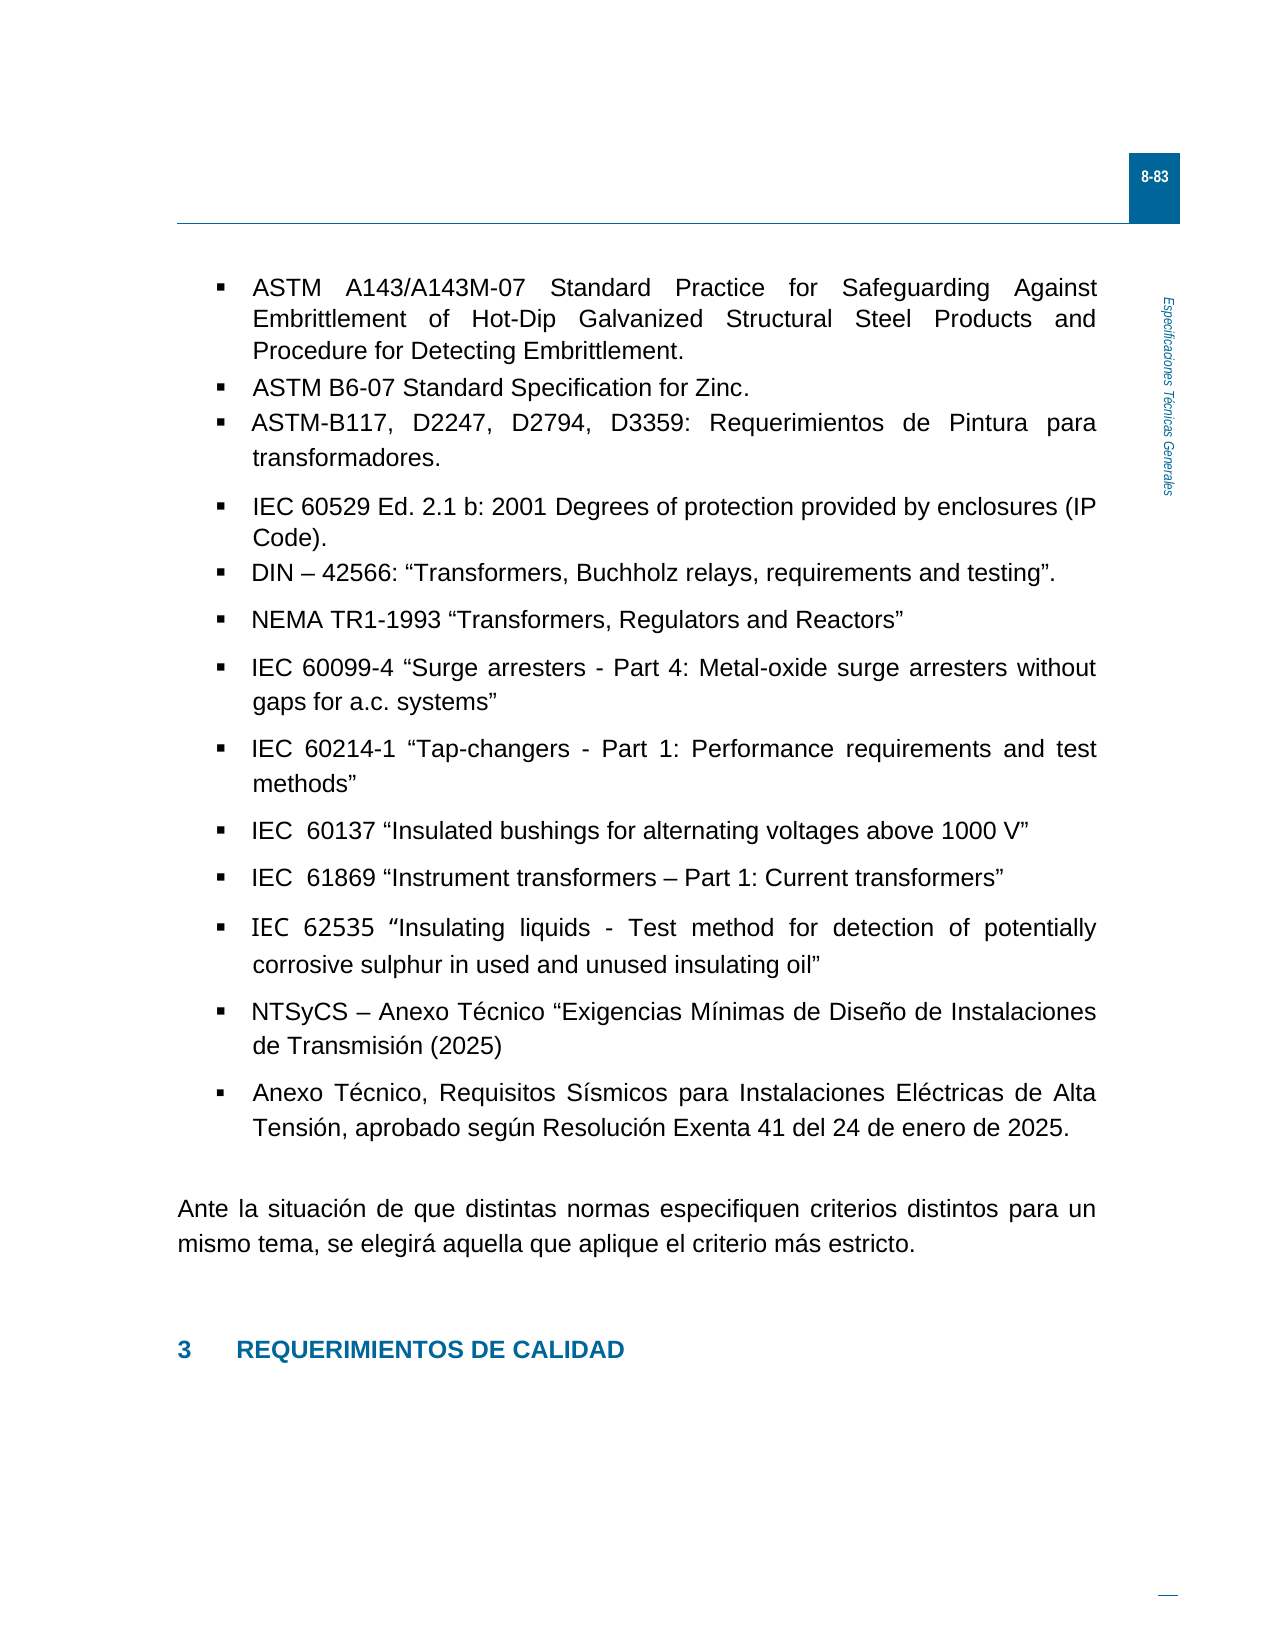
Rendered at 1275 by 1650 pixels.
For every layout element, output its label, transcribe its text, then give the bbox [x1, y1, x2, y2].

list ASTM-B117, D2247, D2794, D3359: Requerimientos de Pintura para transformadores. [215, 408, 1098, 471]
list Anexo Técnico, Requisitos Sísmicos para Instalaciones Eléctricas de Alta Tensión, aprobado según Resolución Exenta 41 del 24 de enero de 2025. [215, 1078, 1098, 1141]
subtitle REQUERIMIENTOS DE CALIDAD [177, 1335, 1098, 1364]
list IEC 60529 Ed. 2.1 b: 2001 Degrees of protection provided by enclosures (IP Code). [215, 490, 1098, 552]
list IEC 61869 “Instrument transformers – Part 1: Current transformers” [215, 863, 1098, 892]
list IEC 60214-1 “Tap-changers - Part 1: Performance requirements and test methods” [215, 734, 1098, 797]
list DIN – 42566: “Transformers, Buchholz relays, requirements and testing”. [215, 558, 1098, 587]
list ASTM B6-07 Standard Specification for Zinc. [215, 371, 1098, 402]
list IEC 60099-4 “Surge arresters - Part 4: Metal-oxide surge arresters without gaps for a.c. systems” [215, 653, 1098, 716]
text Ante la situación de que distintas normas especifiquen criterios distintos para un mismo tema, se elegirá aquella que aplique el criterio más estricto. [177, 1194, 1098, 1257]
list IEC 62535 “Insulating liquids - Test method for detection of potentially corrosive sulphur in used and unused insulating oil” [215, 910, 1098, 978]
list NEMA TR1-1993 “Transformers, Regulators and Reactors” [215, 606, 1098, 634]
list NTSyCS – Anexo Técnico “Exigencias Mínimas de Diseño de Instalaciones de Transmisión (2025) [215, 997, 1098, 1060]
list ASTM A143/A143M-07 Standard Practice for Safeguarding Against Embrittlement of Hot-Dip Galvanized Structural Steel Products and Procedure for Detecting Embrittlement. [215, 271, 1098, 364]
list IEC 60137 “Insulated bushings for alternating voltages above 1000 V” [215, 816, 1098, 844]
